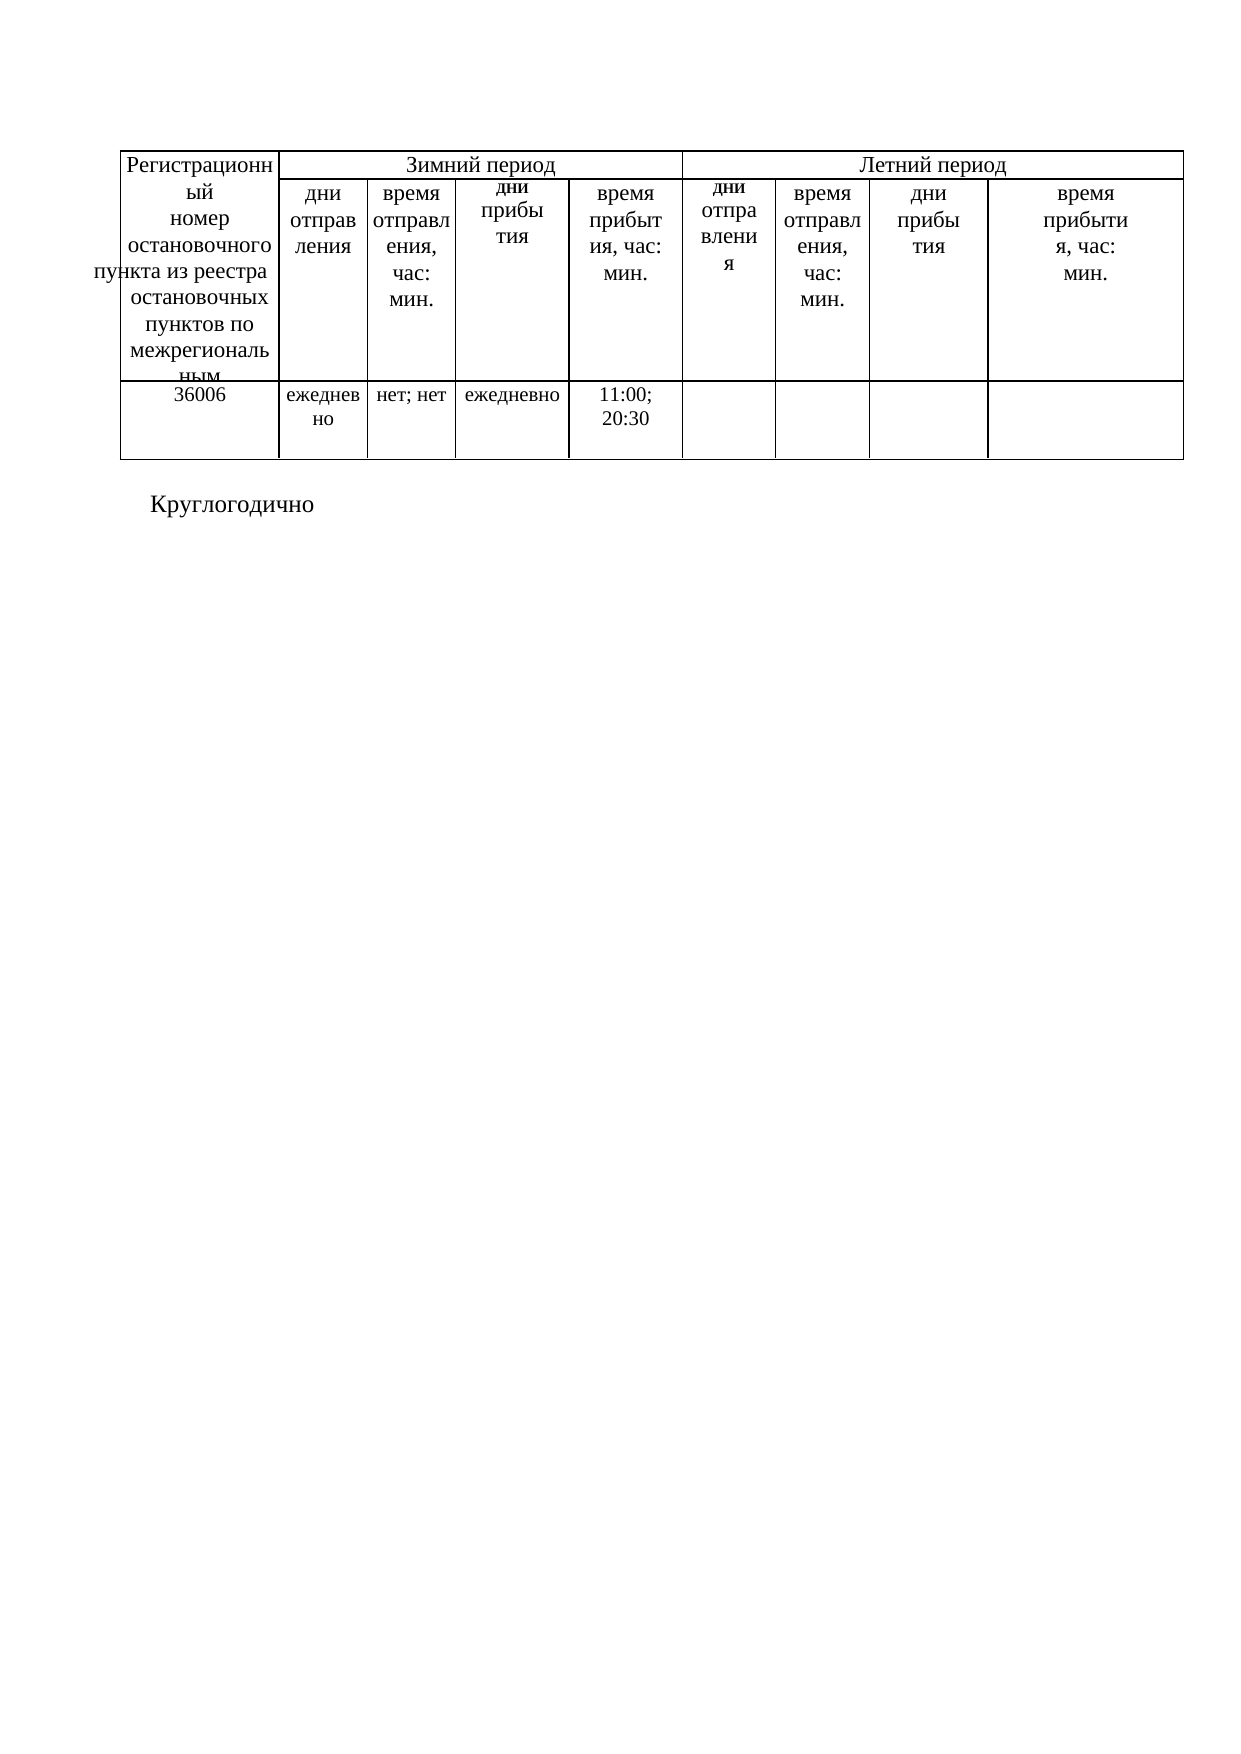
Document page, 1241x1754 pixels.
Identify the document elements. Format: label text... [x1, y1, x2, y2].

table_cell дни отправ ления [280, 180, 367, 380]
table_cell [870, 382, 987, 458]
table_header Зимний период [280, 152, 682, 178]
table_cell 36006 [121, 382, 278, 458]
table_cell [683, 382, 775, 458]
table_cell дни прибы тия [870, 180, 987, 380]
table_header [121, 152, 278, 380]
table_cell [776, 382, 869, 458]
table_header Летний период [683, 152, 1183, 178]
table_cell ДНИ прибы тия [456, 180, 568, 380]
table_cell ДНИ отпра влени я [683, 180, 775, 380]
table_cell время прибыт ия, час: мин. [570, 180, 682, 380]
table_cell время прибыти я, час: мин. [989, 180, 1183, 380]
table_cell время отправл ения, час: мин. [776, 180, 869, 380]
table_cell время отправл ения, час: мин. [368, 180, 455, 380]
table_cell нет; нет [368, 382, 455, 458]
text Круглогодично [150, 489, 1090, 517]
table_cell ежедневно [280, 382, 367, 458]
table_cell ежедневно [456, 382, 568, 458]
table_cell [989, 382, 1183, 458]
table_cell 11:00; 20:30 [570, 382, 682, 458]
